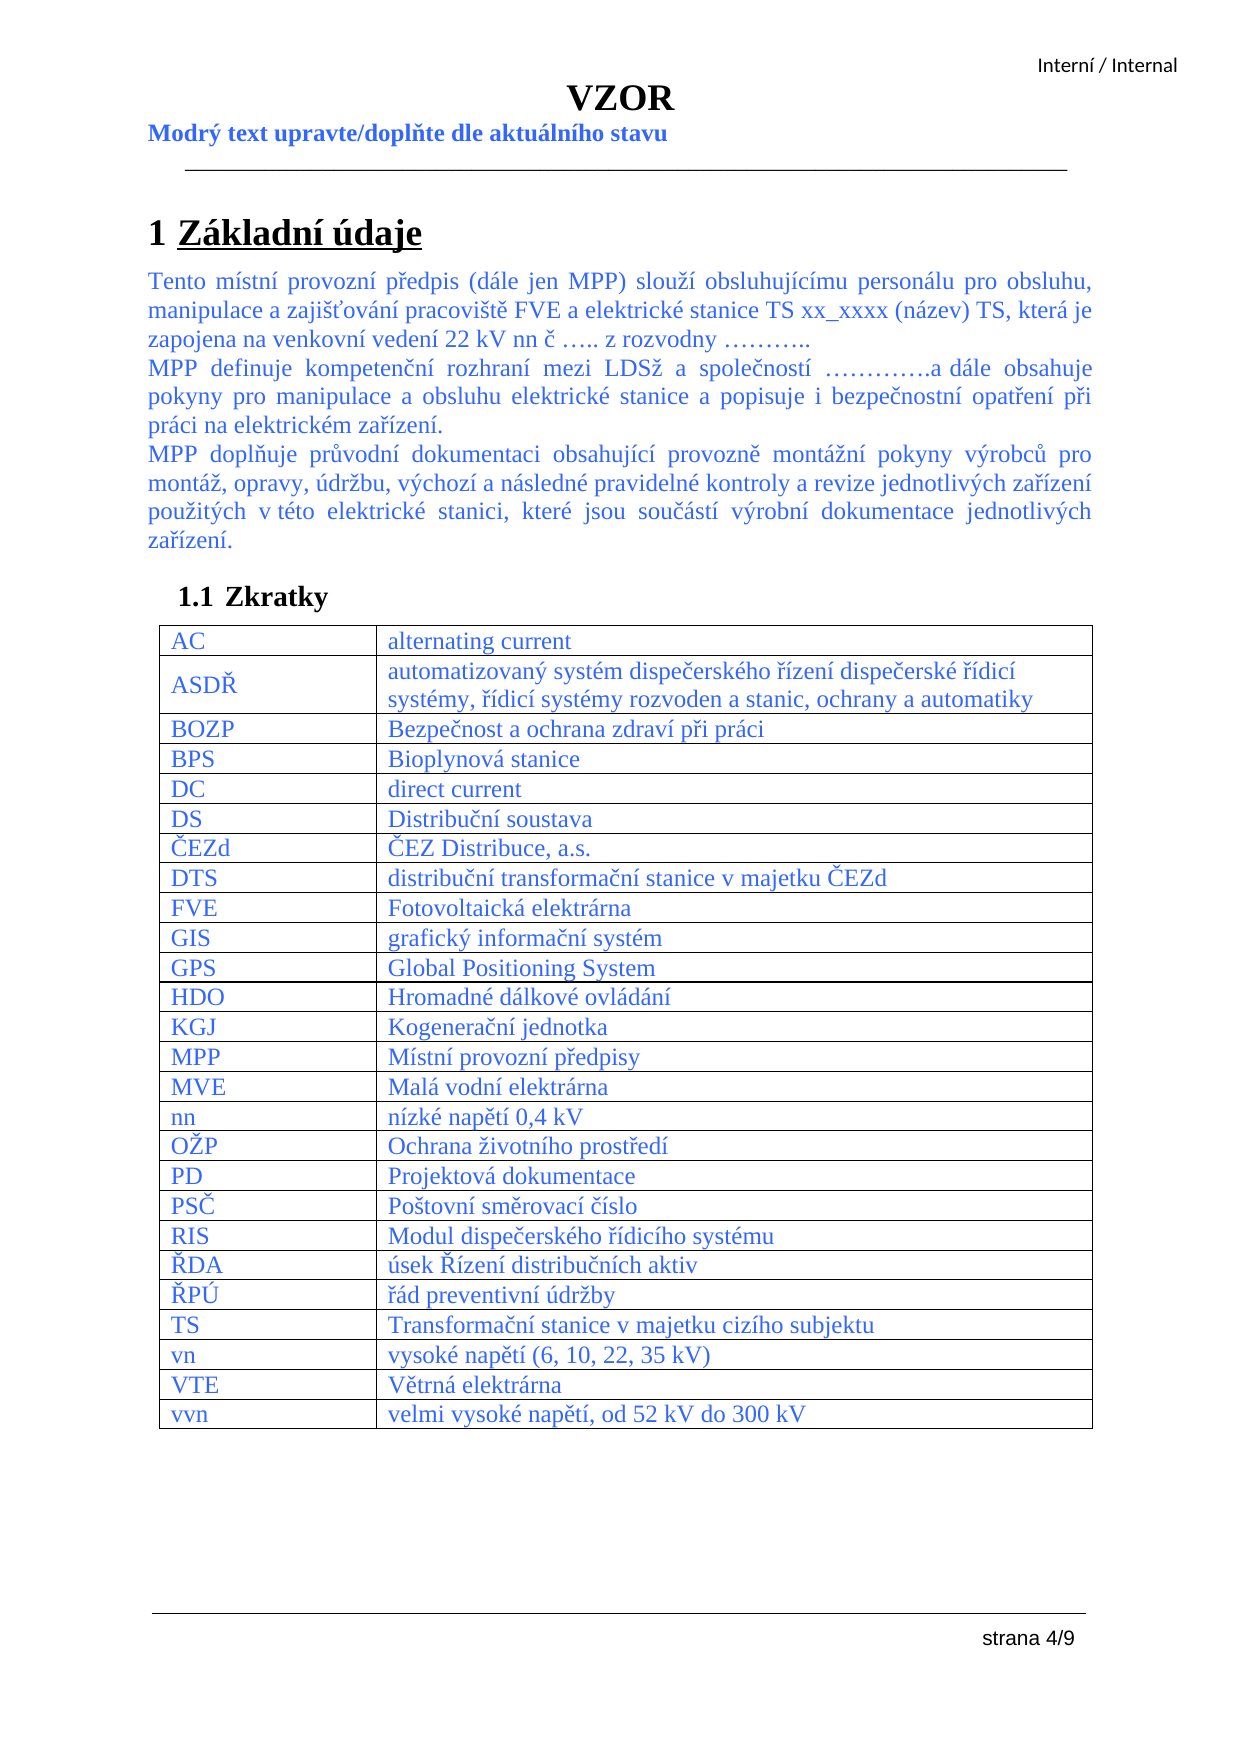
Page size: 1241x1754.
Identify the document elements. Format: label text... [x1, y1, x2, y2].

table_cell distribuční transformační stanice v majetku ČEZd [377, 863, 1092, 892]
table_cell Malá vodní elektrárna [377, 1072, 1092, 1101]
table_cell MPP [160, 1042, 376, 1071]
table_cell Hromadné dálkové ovládání [377, 983, 1092, 1011]
table_cell automatizovaný systém dispečerského řízení dispečerské řídicí systémy, řídicí systémy rozvoden a stanic, ochrany a automatiky [377, 656, 1092, 713]
table_cell vvn [160, 1400, 376, 1428]
table_cell ČEZd [160, 834, 376, 862]
table_cell úsek Řízení distribučních aktiv [377, 1251, 1092, 1279]
table_cell DTS [160, 863, 376, 892]
table_cell BOZP [160, 714, 376, 743]
table_cell TS [160, 1310, 376, 1339]
table_cell GIS [160, 923, 376, 952]
subtitle Základní údaje [148, 211, 1093, 254]
table_cell RIS [160, 1221, 376, 1249]
text Tento místní provozní předpis (dále jen MPP) slouží obsluhujícímu personálu pro obsluhu, manipulace a zajišťování pracoviště FVE a elektrické stanice TS xx_xxxx (název) TS, která je zapojena na venkovní vedení 22 kV nn č ….. z rozvodny ……….. [148, 266, 1093, 353]
table_cell MVE [160, 1072, 376, 1101]
table_cell řád preventivní údržby [377, 1280, 1092, 1309]
table_header alternating current [377, 626, 1092, 655]
table_cell Bioplynová stanice [377, 744, 1092, 773]
table_cell vysoké napětí (6, 10, 22, 35 kV) [377, 1340, 1092, 1369]
table_cell Projektová dokumentace [377, 1161, 1092, 1190]
text MPP definuje kompetenční rozhraní mezi LDSž a společností ………….a dále obsahuje pokyny pro manipulace a obsluhu elektrické stanice a popisuje i bezpečnostní opatření při práci na elektrickém zařízení. [148, 353, 1093, 439]
table_cell nízké napětí 0,4 kV [377, 1102, 1092, 1130]
table_cell PD [160, 1161, 376, 1190]
table_header AC [160, 626, 376, 655]
table_cell nn [160, 1102, 376, 1130]
table_cell Fotovoltaická elektrárna [377, 893, 1092, 922]
table_cell Kogenerační jednotka [377, 1012, 1092, 1041]
table_cell FVE [160, 893, 376, 922]
table_cell ŘDA [160, 1251, 376, 1279]
table_cell Distribuční soustava [377, 804, 1092, 832]
table_cell Transformační stanice v majetku cizího subjektu [377, 1310, 1092, 1339]
table_cell DC [160, 774, 376, 803]
table_cell Místní provozní předpisy [377, 1042, 1092, 1071]
table_cell KGJ [160, 1012, 376, 1041]
table_cell Větrná elektrárna [377, 1370, 1092, 1398]
table_cell ŘPÚ [160, 1280, 376, 1309]
table_cell Poštovní směrovací číslo [377, 1191, 1092, 1220]
table_cell velmi vysoké napětí, od 52 kV do 300 kV [377, 1400, 1092, 1428]
subtitle Zkratky [177, 579, 1093, 612]
table_cell Ochrana životního prostředí [377, 1131, 1092, 1160]
table_cell PSČ [160, 1191, 376, 1220]
table_cell vn [160, 1340, 376, 1369]
table_cell VTE [160, 1370, 376, 1398]
table_cell GPS [160, 953, 376, 981]
text MPP doplňuje průvodní dokumentaci obsahující provozně montážní pokyny výrobců pro montáž, opravy, údržbu, výchozí a následné pravidelné kontroly a revize jednotlivých zařízení použitých v této elektrické stanici, které jsou součástí výrobní dokumentace jednotlivých zařízení. [148, 439, 1093, 554]
table_cell ČEZ Distribuce, a.s. [377, 834, 1092, 862]
table_cell OŽP [160, 1131, 376, 1160]
table_cell HDO [160, 983, 376, 1011]
table_cell Modul dispečerského řídicího systému [377, 1221, 1092, 1249]
table_cell direct current [377, 774, 1092, 803]
table_cell grafický informační systém [377, 923, 1092, 952]
table_cell ASDŘ [160, 656, 376, 713]
table_cell Global Positioning System [377, 953, 1092, 981]
table_cell Bezpečnost a ochrana zdraví při práci [377, 714, 1092, 743]
table_cell DS [160, 804, 376, 832]
table_cell BPS [160, 744, 376, 773]
